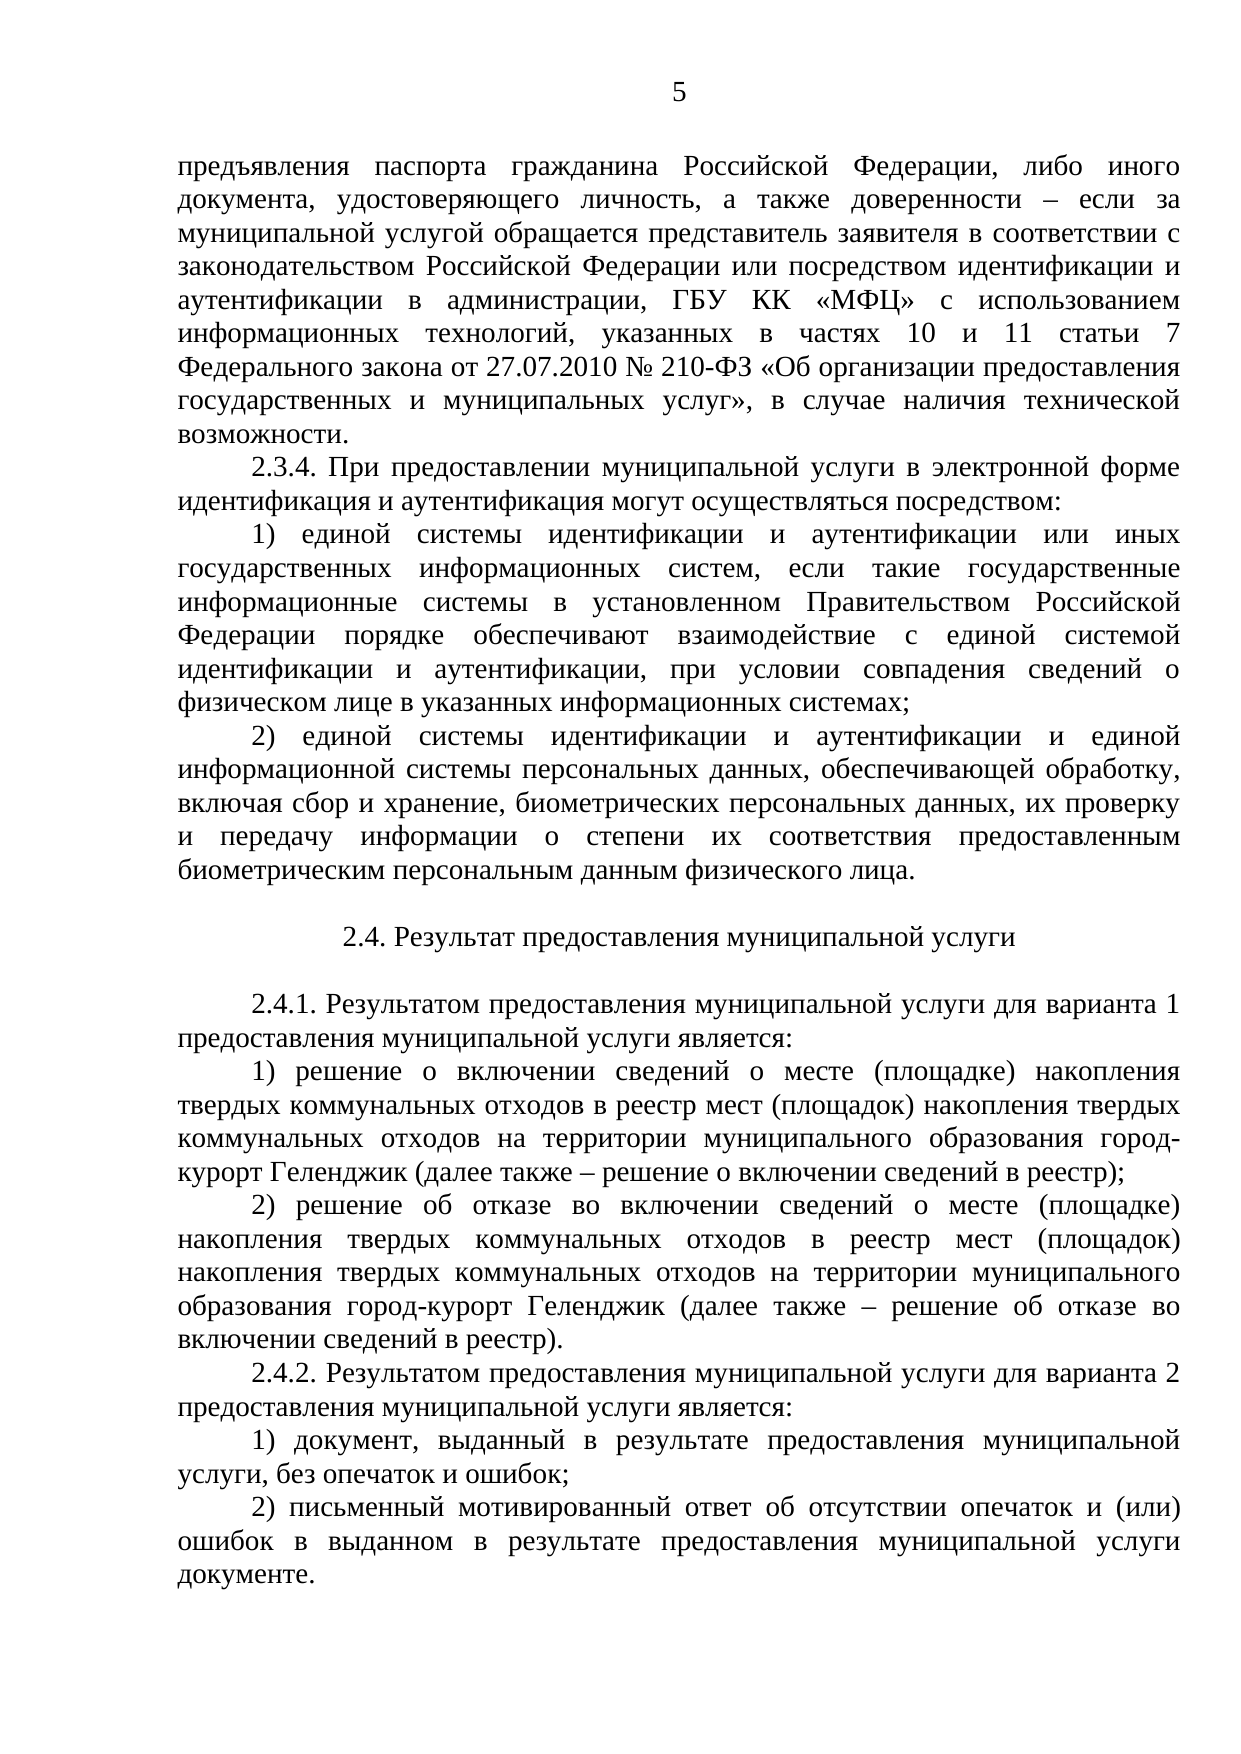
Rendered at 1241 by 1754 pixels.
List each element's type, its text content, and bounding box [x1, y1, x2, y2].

text 2) единой системы идентификации и аутентификации и единой информационной системы персональных данных, обеспечивающей обработку, включая сбор и хранение, биометрических персональных данных, их проверку и передачу информации о степени их соответствия предоставленным биометрическим персональным данным физического лица. [177, 718, 1181, 886]
text 2.4.2. Результатом предоставления муниципальной услуги для варианта 2 предоставления муниципальной услуги является: [177, 1355, 1181, 1422]
text 2.4.1. Результатом предоставления муниципальной услуги для варианта 1 предоставления муниципальной услуги является: [177, 986, 1181, 1053]
text 1) документ, выданный в результате предоставления муниципальной услуги, без опечаток и ошибок; [177, 1422, 1181, 1489]
text 1) единой системы идентификации и аутентификации или иных государственных информационных систем, если такие государственные информационные системы в установленном Правительством Российской Федерации порядке обеспечивают взаимодействие с единой системой идентификации и аутентификации, при условии совпадения сведений о физическом лице в указанных информационных системах; [177, 517, 1181, 718]
text 2) решение об отказе во включении сведений о месте (площадке) накопления твердых коммунальных отходов в реестр мест (площадок) накопления твердых коммунальных отходов на территории муниципального образования город-курорт Геленджик (далее также – решение об отказе во включении сведений в реестр). [177, 1187, 1181, 1355]
text 1) решение о включении сведений о месте (площадке) накопления твердых коммунальных отходов в реестр мест (площадок) накопления твердых коммунальных отходов на территории муниципального образования город-курорт Геленджик (далее также – решение о включении сведений в реестр); [177, 1053, 1181, 1187]
text 2) письменный мотивированный ответ об отсутствии опечаток и (или) ошибок в выданном в результате предоставления муниципальной услуги документе. [177, 1489, 1181, 1590]
text 2.4. Результат предоставления муниципальной услуги [177, 919, 1181, 953]
text 2.3.4. При предоставлении муниципальной услуги в электронной форме идентификация и аутентификация могут осуществляться посредством: [177, 449, 1181, 517]
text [177, 148, 1181, 449]
